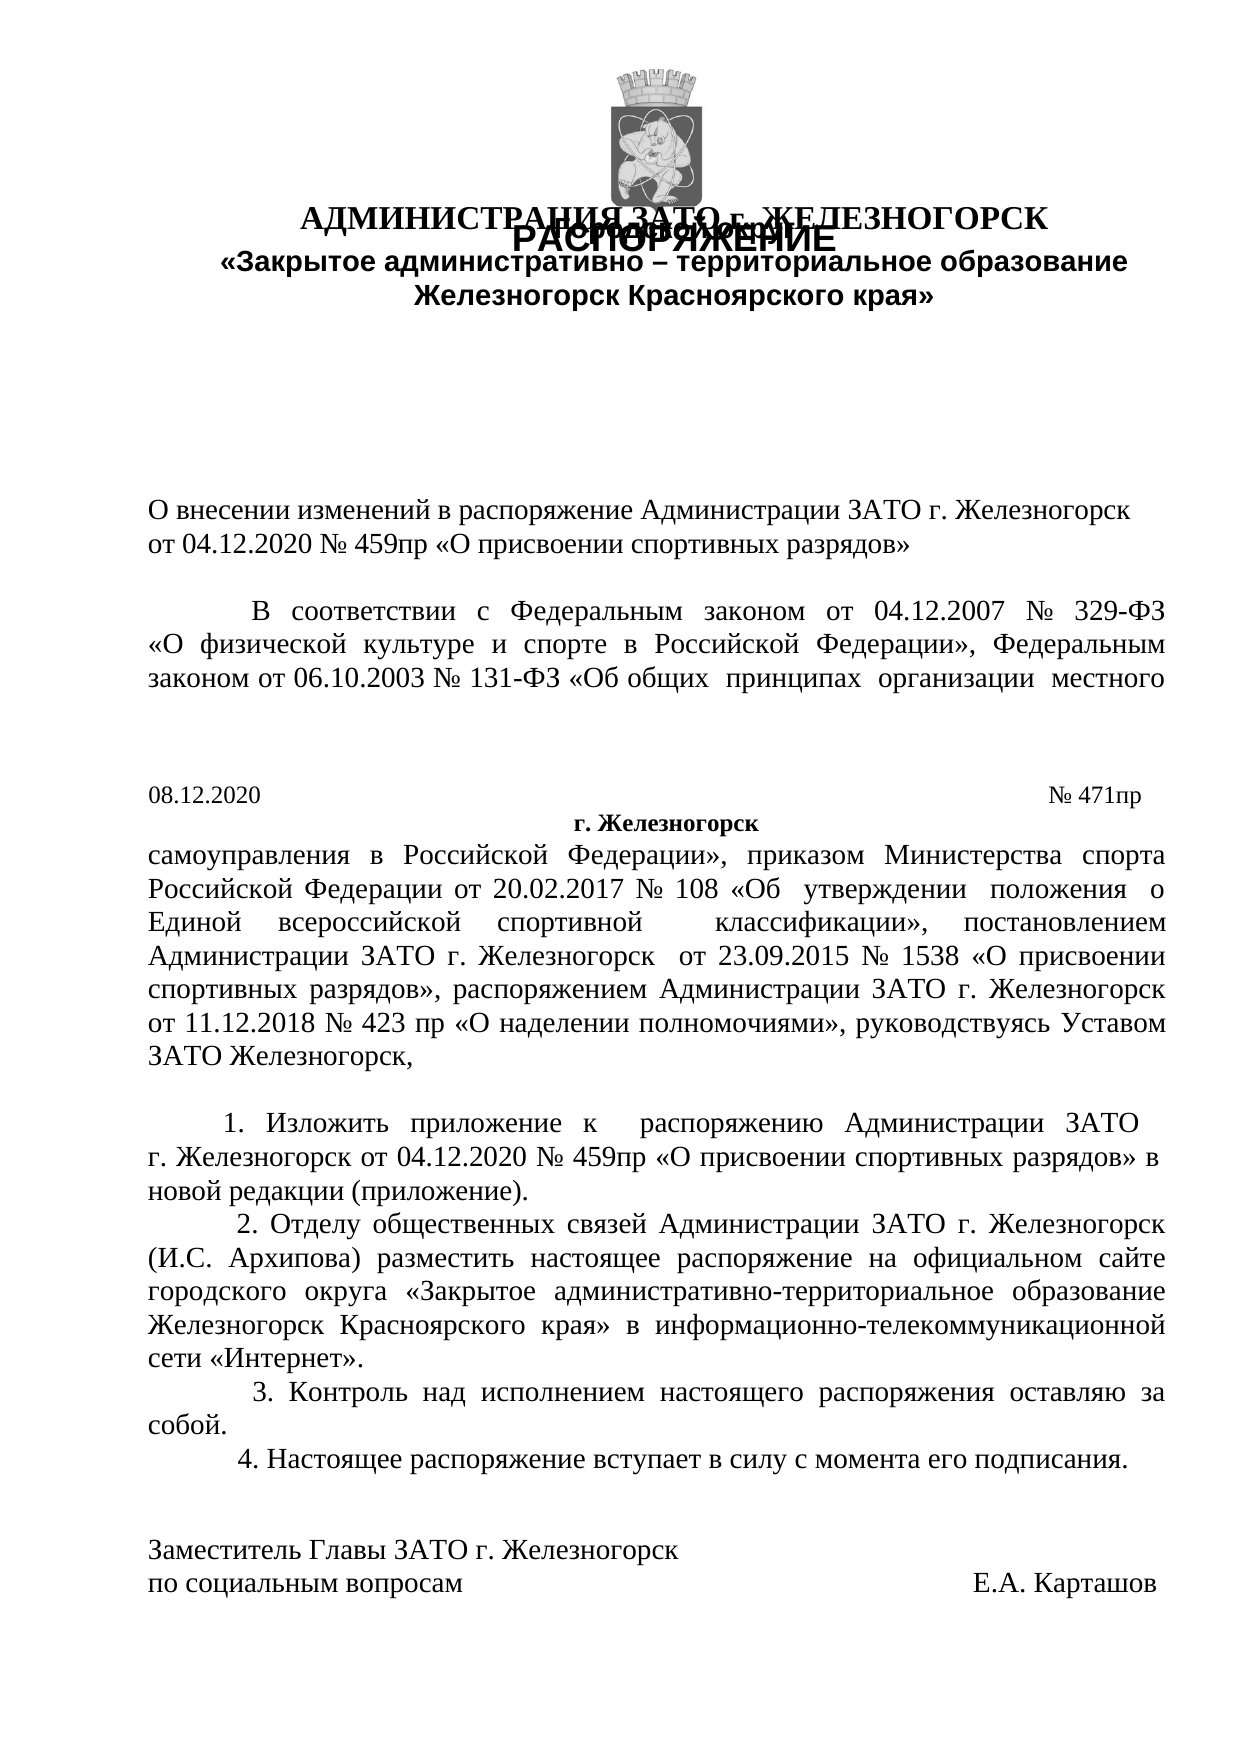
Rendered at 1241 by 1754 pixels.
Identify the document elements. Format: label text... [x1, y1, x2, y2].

text 1. Изложить приложение к распоряжению Администрации ЗАТО г. Железногорск от 04.12.2020 № 459пр «О присвоении спортивных разрядов» в новой редакции (приложение). [148, 1106, 1160, 1206]
text 3. Контроль над исполнением настоящего распоряжения оставляю за собой. [148, 1374, 1166, 1441]
text РАСПОРЯЖЕНИЕ [158, 216, 1190, 259]
text 08.12.2020 № 471пр [148, 780, 1184, 808]
subtitle АДМИНИСТРАЦИЯ ЗАТО г. ЖЕЛЕЗНОГОРСК [158, 198, 1190, 216]
text по социальным вопросам E.А. Карташов [148, 1566, 1166, 1599]
text г. Железногорск [148, 808, 1184, 837]
text «Закрытое административно – территориальное образование Железногорск Красноярского края» [158, 259, 1190, 312]
text Заместитель Главы ЗАТО г. Железногорск [148, 1532, 1166, 1566]
text В соответствии с Федеральным законом от 04.12.2007 № 329-ФЗ «О физической культуре и спорте в Российской Федерации», Федеральным законом от 06.10.2003 № 131-ФЗ «Об общих принципах организации местного самоуправления в Российской Федерации», приказом Министерства спорта Российской Федерации от 20.02.2017 № 108 «Об утверждении положения о Единой всероссийской спортивной классификации», постановлением Администрации ЗАТО г. Железногорск от 23.09.2015 № 1538 «О присвоении спортивных разрядов», распоряжением Администрации ЗАТО г. Железногорск от 11.12.2018 № 423 пр «О наделении полномочиями», руководствуясь Уставом ЗАТО Железногорск, [148, 837, 1166, 1072]
text 4. Настоящее распоряжение вступает в силу с момента его подписания. [148, 1441, 1166, 1474]
text 2. Отделу общественных связей Администрации ЗАТО г. Железногорск (И.С. Архипова) разместить настоящее распоряжение на официальном сайте городского округа «Закрытое административно-территориальное образование Железногорск Красноярского края» в информационно-телекоммуникационной сети «Интернет». [148, 1206, 1166, 1374]
text В соответствии с Федеральным законом от 04.12.2007 № 329-ФЗ «О физической культуре и спорте в Российской Федерации», Федеральным законом от 06.10.2003 № 131-ФЗ «Об общих принципах организации местного самоуправления в Российской Федерации», приказом Министерства спорта Российской Федерации от 20.02.2017 № 108 «Об утверждении положения о Единой всероссийской спортивной классификации», постановлением Администрации ЗАТО г. Железногорск от 23.09.2015 № 1538 «О присвоении спортивных разрядов», распоряжением Администрации ЗАТО г. Железногорск от 11.12.2018 № 423 пр «О наделении полномочиями», руководствуясь Уставом ЗАТО Железногорск, [148, 593, 1166, 780]
text О внесении изменений в распоряжение Администрации ЗАТО г. Железногорск от 04.12.2020 № 459пр «О присвоении спортивных разрядов» [148, 492, 1160, 559]
